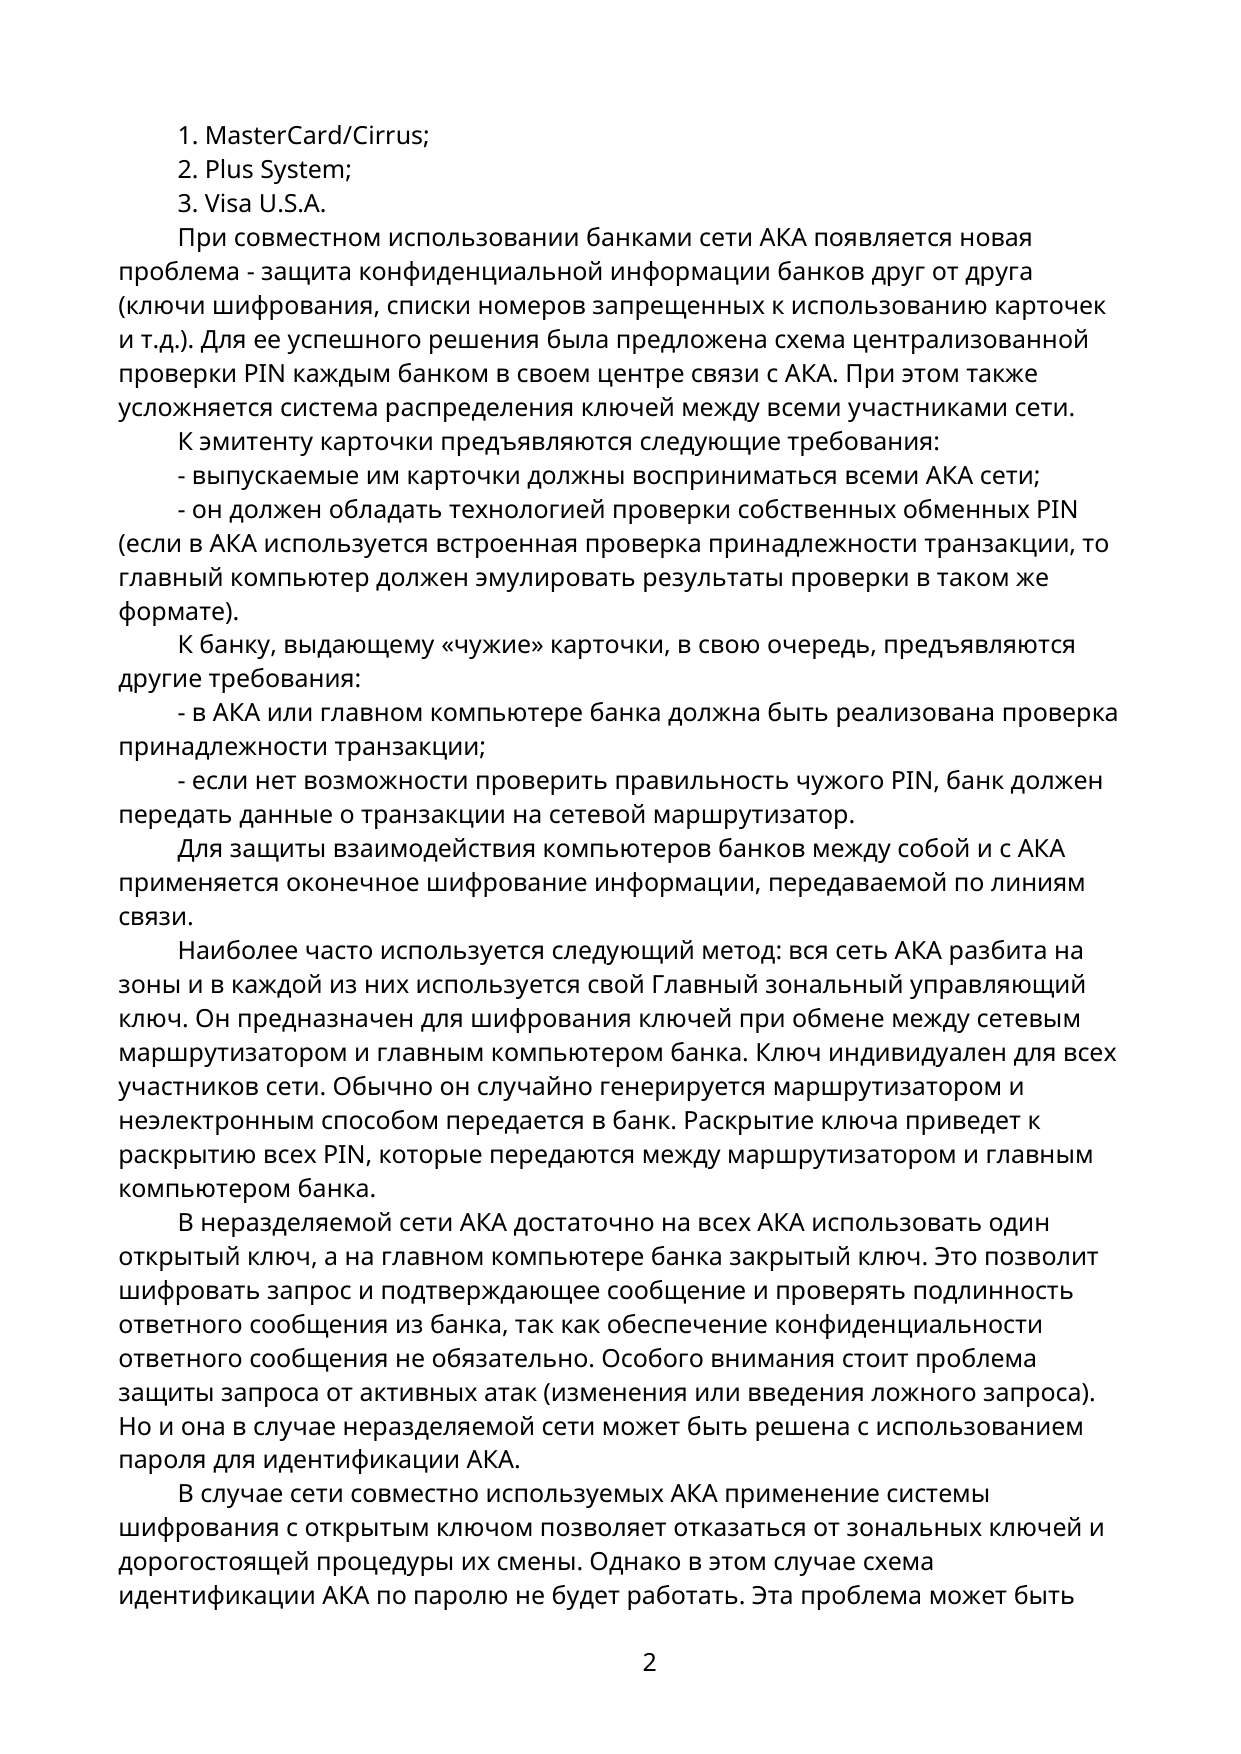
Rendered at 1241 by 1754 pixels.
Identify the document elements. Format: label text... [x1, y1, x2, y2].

text 3. Visa U.S.A. [118, 186, 1122, 220]
text - если нет возможности проверить правильность чужого PIN, банк должен передать данные о транзакции на сетевой маршрутизатор. [118, 763, 1122, 831]
text При совместном использовании банками сети АКА появляется новая проблема - защита конфиденциальной информации банков друг от друга (ключи шифрования, списки номеров запрещенных к использованию карточек и т.д.). Для ее успешного решения была предложена схема централизованной проверки PIN каждым банком в своем центре связи с АКА. При этом также усложняется система распределения ключей между всеми участниками сети. [118, 220, 1122, 424]
text 2. Plus System; [118, 152, 1122, 186]
text Для защиты взаимодействия компьютеров банков между собой и с АКА применяется оконечное шифрование информации, передаваемой по линиям связи. [118, 831, 1122, 933]
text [118, 1476, 1122, 1612]
text - он должен обладать технологией проверки собственных обменных PIN (если в АКА используется встроенная проверка принадлежности транзакции, то главный компьютер должен эмулировать результаты проверки в таком же формате). [118, 492, 1122, 627]
text - выпускаемые им карточки должны восприниматься всеми АКА сети; [118, 458, 1122, 492]
text 1. MasterCard/Cirrus; [118, 118, 1122, 152]
text - в АКА или главном компьютере банка должна быть реализована проверка принадлежности транзакции; [118, 695, 1122, 763]
text В неразделяемой сети АКА достаточно на всех АКА использовать один открытый ключ, а на главном компьютере банка закрытый ключ. Это позволит шифровать запрос и подтверждающее сообщение и проверять подлинность ответного сообщения из банка, так как обеспечение конфиденциальности ответного сообщения не обязательно. Особого внимания стоит проблема защиты запроса от активных атак (изменения или введения ложного запроса). Но и она в случае неразделяемой сети может быть решена с использованием пароля для идентификации АКА. [118, 1205, 1122, 1476]
text К банку, выдающему «чужие» карточки, в свою очередь, предъявляются другие требования: [118, 627, 1122, 695]
text Наиболее часто используется следующий метод: вся сеть АКА разбита на зоны и в каждой из них используется свой Главный зональный управляющий ключ. Он предназначен для шифрования ключей при обмене между сетевым маршрутизатором и главным компьютером банка. Ключ индивидуален для всех участников сети. Обычно он случайно генерируется маршрутизатором и неэлектронным способом передается в банк. Раскрытие ключа приведет к раскрытию всех PIN, которые передаются между маршрутизатором и главным компьютером банка. [118, 933, 1122, 1205]
text К эмитенту карточки предъявляются следующие требования: [118, 424, 1122, 458]
